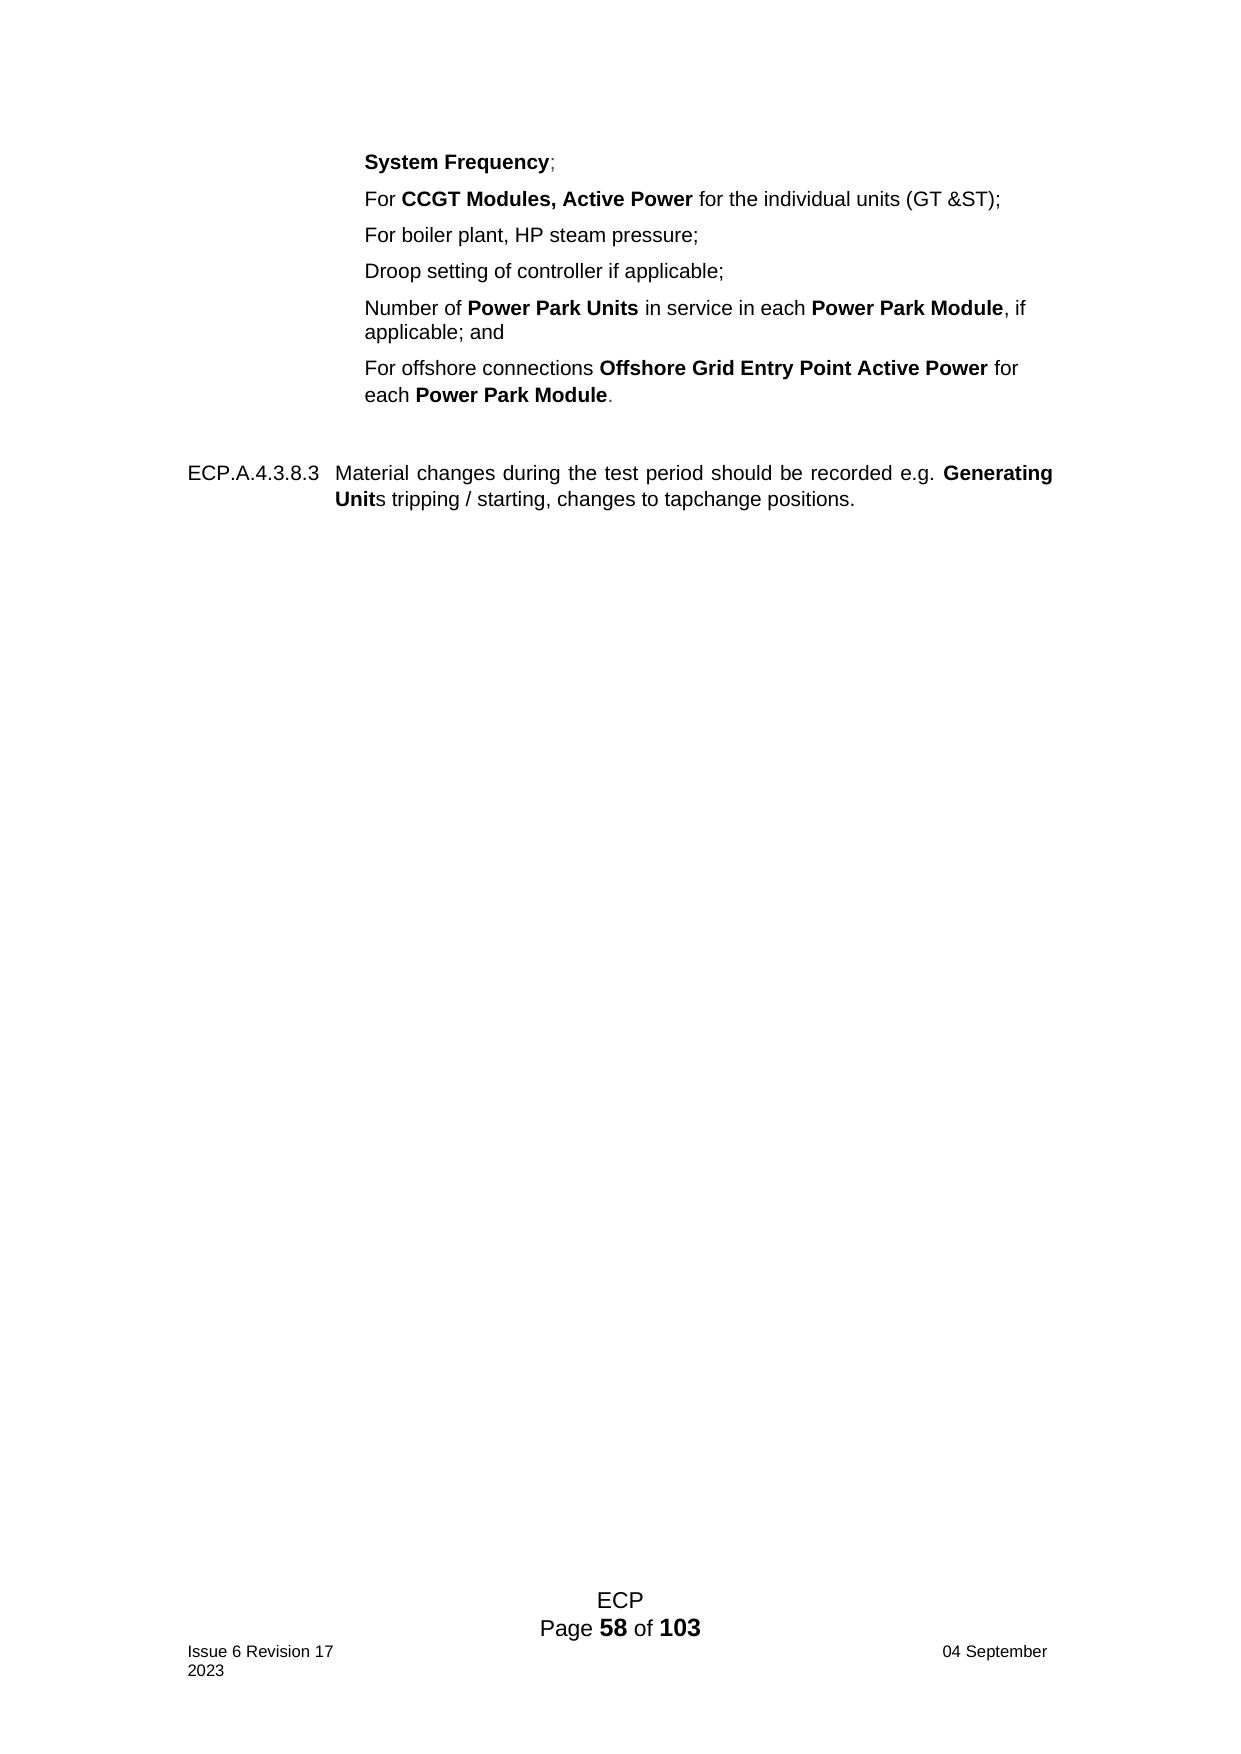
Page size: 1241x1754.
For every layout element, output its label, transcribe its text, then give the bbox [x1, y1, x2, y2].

text Number of Power Park Units in service in each Power Park Module, if applicable; and [364, 296, 1053, 344]
text System Frequency; [276, 150, 1053, 174]
text For CCGT Modules, Active Power for the individual units (GT &ST); [276, 186, 1053, 210]
text For boiler plant, HP steam pressure; [276, 223, 1053, 247]
text Droop setting of controller if applicable; [276, 259, 1053, 283]
text ECP.A.4.3.8.3 Material changes during the test period should be recorded e.g. Generating Units tripping / starting, changes to tapchange positions. [187, 460, 1053, 511]
text For offshore connections Offshore Grid Entry Point Active Power for each Power Park Module. [364, 356, 1053, 407]
